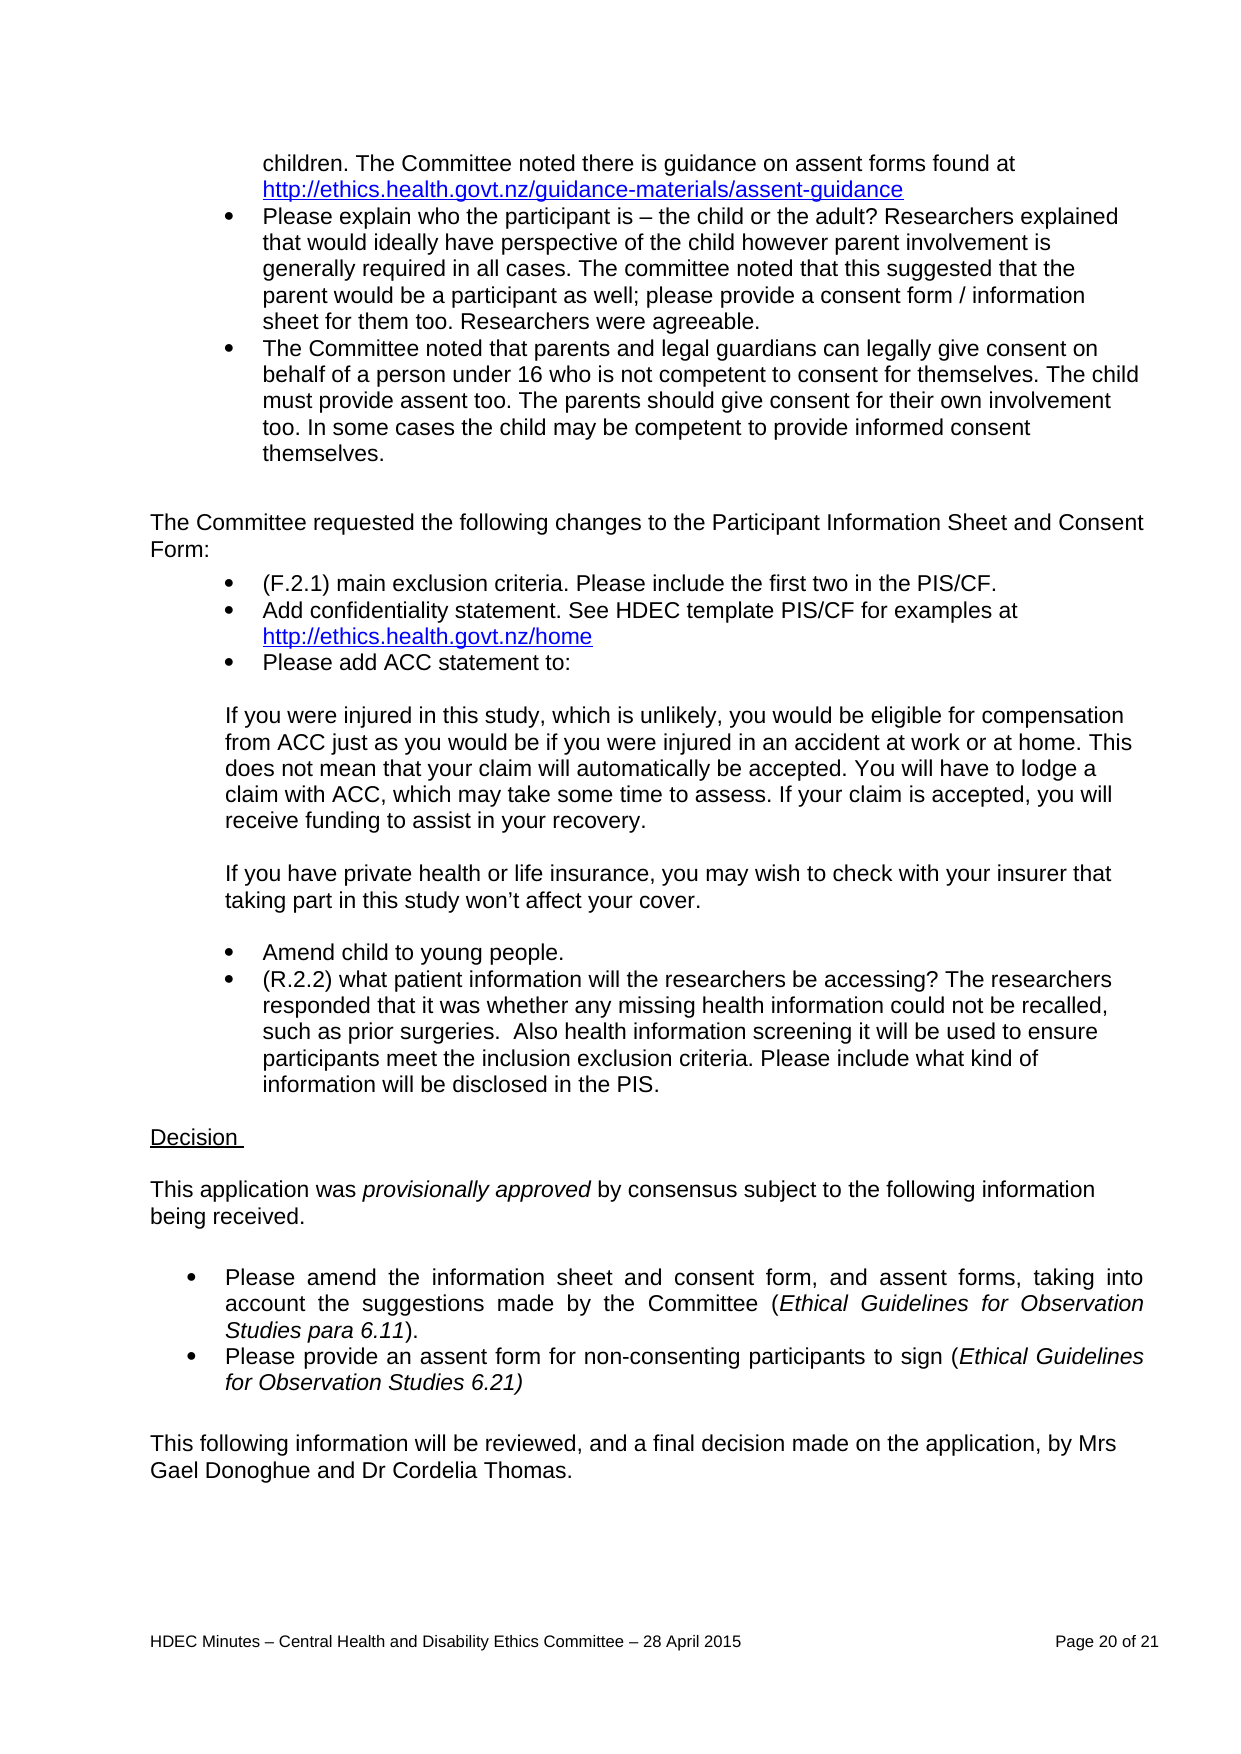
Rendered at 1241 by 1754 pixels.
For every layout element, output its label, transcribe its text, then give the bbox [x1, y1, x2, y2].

list If you were injured in this study, which is unlikely, you would be eligible for compensation from ACC just as you would be if you were injured in an accident at work or at home. This does not mean that your claim will automatically be accepted. You will have to lodge a claim with ACC, which may take some time to assess. If your claim is accepted, you will receive funding to assist in your recovery. [225, 702, 1144, 834]
list Add confidentiality statement. See HDEC template PIS/CF for examples at http://ethics.health.govt.nz/home [225, 597, 1144, 649]
text The Committee requested the following changes to the Participant Information Sheet and Consent Form: [150, 509, 1144, 562]
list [225, 150, 1144, 203]
text This application was provisionally approved by consensus subject to the following information being received. [150, 1176, 1144, 1229]
list Please add ACC statement to: [225, 649, 1144, 676]
list (F.2.1) main exclusion criteria. Please include the first two in the PIS/CF. [225, 570, 1144, 597]
list Please provide an assent form for non-consenting participants to sign (Ethical Guidelines for Observation Studies 6.21) [187, 1343, 1144, 1396]
text Decision [150, 1124, 1144, 1150]
list Please amend the information sheet and consent form, and assent forms, taking into account the suggestions made by the Committee (Ethical Guidelines for Observation Studies para 6.11). [187, 1264, 1144, 1343]
list The Committee noted that parents and legal guardians can legally give consent on behalf of a person under 16 who is not competent to consent for themselves. The child must provide assent too. The parents should give consent for their own involvement too. In some cases the child may be competent to provide informed consent themselves. [225, 334, 1144, 466]
list If you have private health or life insurance, you may wish to check with your insurer that taking part in this study won’t affect your cover. [225, 860, 1144, 913]
list Amend child to young people. [225, 939, 1144, 966]
list (R.2.2) what patient information will the researchers be accessing? The researchers responded that it was whether any missing health information could not be recalled, such as prior surgeries. Also health information screening it will be used to ensure participants meet the inclusion exclusion criteria. Please include what kind of information will be disclosed in the PIS. [225, 966, 1144, 1097]
list Please explain who the participant is – the child or the adult? Researchers explained that would ideally have perspective of the child however parent involvement is generally required in all cases. The committee noted that this suggested that the parent would be a participant as well; please provide a consent form / information sheet for them too. Researchers were agreeable. [225, 203, 1144, 334]
text This following information will be reviewed, and a final decision made on the application, by Mrs Gael Donoghue and Dr Cordelia Thomas. [150, 1430, 1144, 1483]
